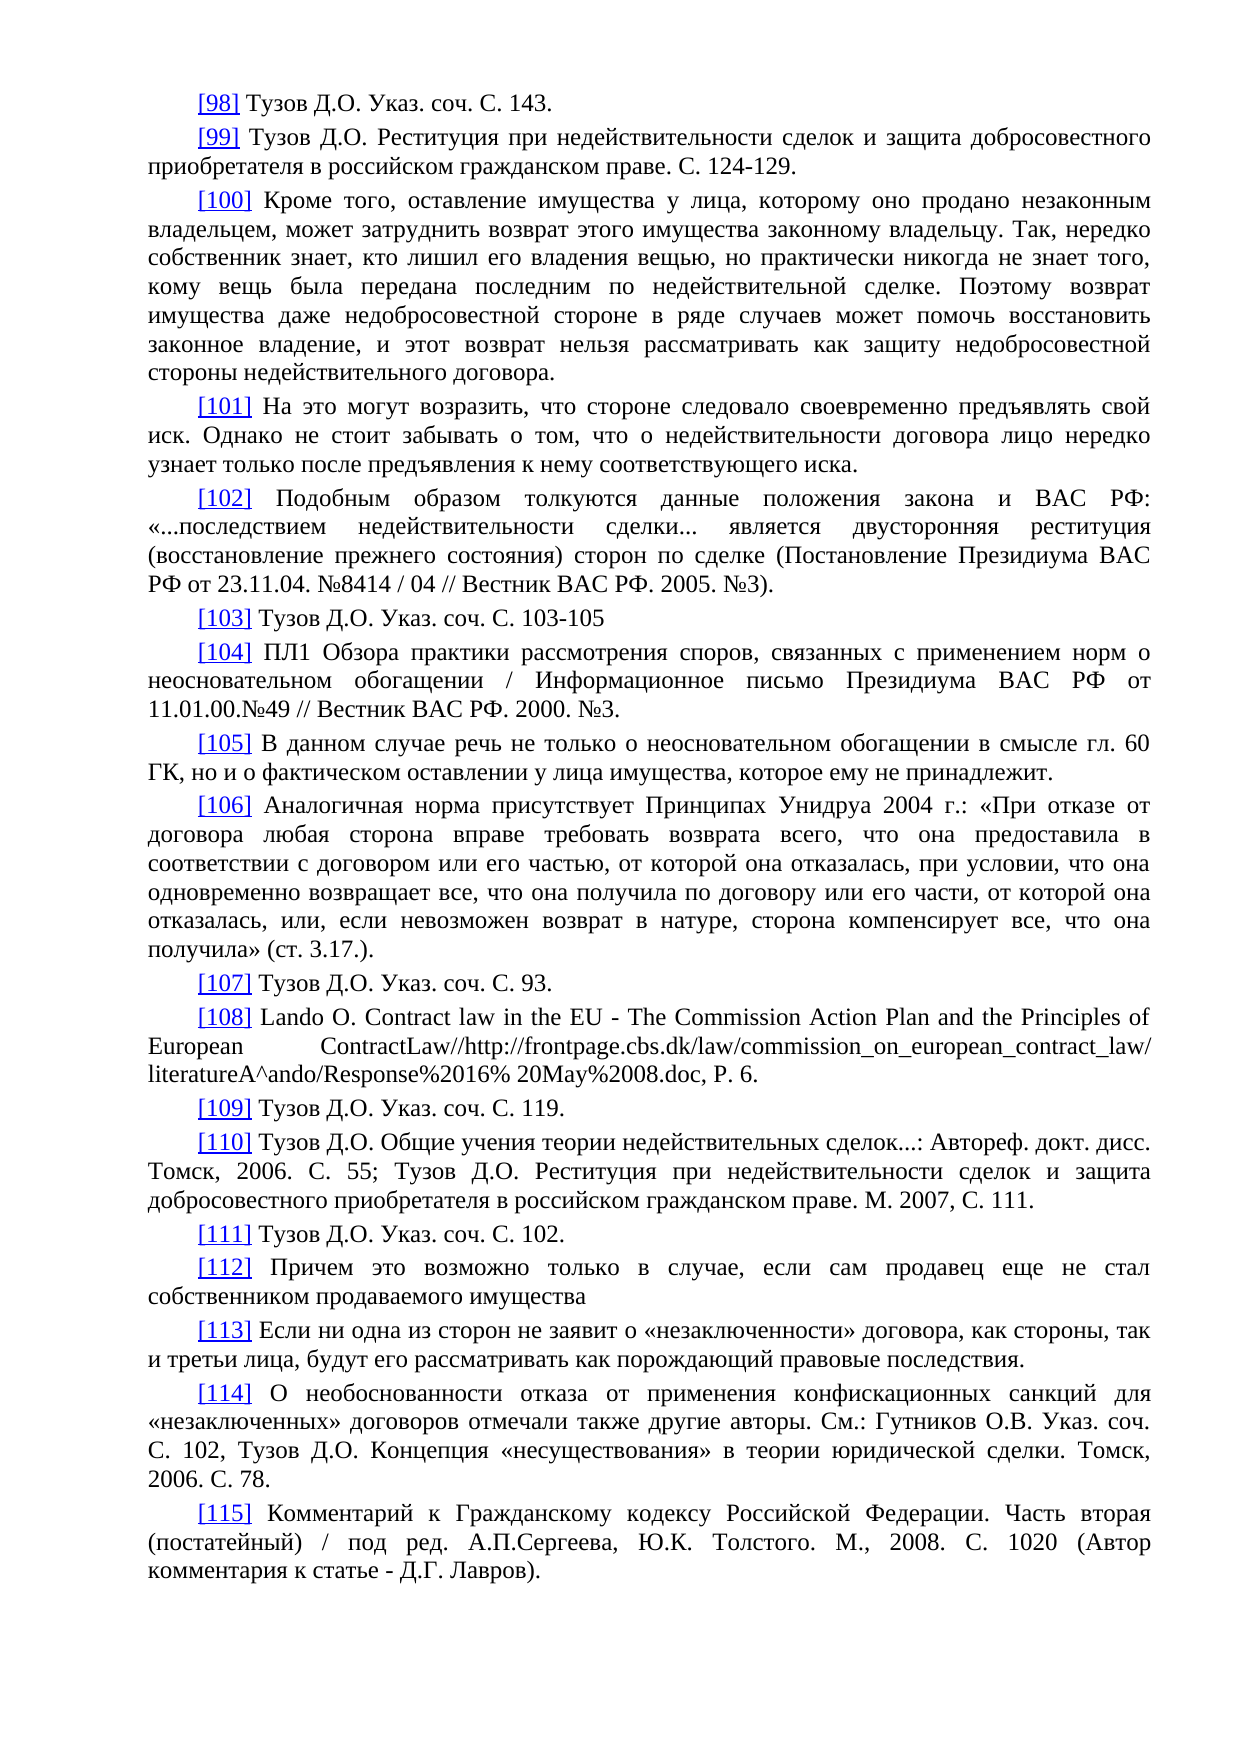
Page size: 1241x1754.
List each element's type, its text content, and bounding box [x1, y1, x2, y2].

text [103] Тузов Д.О. Указ. соч. С. 103-105 [148, 603, 1152, 632]
text [102] Подобным образом толкуются данные положения закона и ВАС РФ: «...последствием недействительности сделки... является двусторонняя реституция (восстановление прежнего состояния) сторон по сделке (Постановление Президиума ВАС РФ от 23.11.04. №8414 / 04 // Вестник ВАС РФ. 2005. №3). [148, 483, 1152, 598]
text [109] Тузов Д.О. Указ. соч. С. 119. [148, 1093, 1152, 1122]
text [106] Аналогичная норма присутствует Принципах Унидруа 2004 г.: «При отказе от договора любая сторона вправе требовать возврата всего, что она предоставила в соответствии с договором или его частью, от которой она отказалась, при условии, что она одновременно возвращает все, что она получила по договору или его части, от которой она отказалась, или, если невозможен возврат в натуре, сторона компенсирует все, что она получила» (ст. 3.17.). [148, 791, 1152, 963]
text [101] На это могут возразить, что стороне следовало своевременно предъявлять свой иск. Однако не стоит забывать о том, что о недействительности договора лицо нередко узнает только после предъявления к нему соответствующего иска. [148, 391, 1152, 478]
text [114] О необоснованности отказа от применения конфискационных санкций для «незаключенных» договоров отмечали также другие авторы. См.: Гутников О.В. Указ. соч. С. 102, Тузов Д.О. Концепция «несуществования» в теории юридической сделки. Томск, 2006. С. 78. [148, 1378, 1152, 1493]
text [115] Комментарий к Гражданскому кодексу Российской Федерации. Часть вторая (постатейный) / под ред. А.П.Сергеева, Ю.К. Толстого. М., 2008. С. 1020 (Автор комментария к статье - Д.Г. Лавров). [148, 1498, 1152, 1584]
text [99] Тузов Д.О. Реституция при недействительности сделок и защита добросовестного приобретателя в российском гражданском праве. С. 124-129. [148, 122, 1152, 180]
text [105] В данном случае речь не только о неосновательном обогащении в смысле гл. 60 ГК, но и о фактическом оставлении у лица имущества, которое ему не принадлежит. [148, 728, 1152, 786]
text [111] Тузов Д.О. Указ. соч. С. 102. [148, 1219, 1152, 1247]
text [104] ПЛ1 Обзора практики рассмотрения споров, связанных с применением норм о неосновательном обогащении / Информационное письмо Президиума ВАС РФ от 11.01.00.№49 // Вестник ВАС РФ. 2000. №3. [148, 637, 1152, 723]
text [110] Тузов Д.О. Общие учения теории недействительных сделок...: Автореф. докт. дисс. Томск, 2006. С. 55; Тузов Д.О. Реституция при недействительности сделок и защита добросовестного приобретателя в российском гражданском праве. М. 2007, С. 111. [148, 1127, 1152, 1213]
text [98] Тузов Д.О. Указ. соч. С. 143. [148, 88, 1152, 117]
text [107] Тузов Д.О. Указ. соч. С. 93. [148, 968, 1152, 997]
text [108] Lando О. Contract law in the EU - The Commission Action Plan and the Principles of European ContractLaw//http://frontpage.cbs.dk/law/commission_on_european_contract_law/literatureA^ando/Response%2016% 20May%2008.doc, P. 6. [148, 1002, 1152, 1088]
text [112] Причем это возможно только в случае, если сам продавец еще не стал собственником продаваемого имущества [148, 1252, 1152, 1310]
text [113] Если ни одна из сторон не заявит о «незаключенности» договора, как стороны, так и третьи лица, будут его рассматривать как порождающий правовые последствия. [148, 1315, 1152, 1373]
text [100] Кроме того, оставление имущества у лица, которому оно продано незаконным владельцем, может затруднить возврат этого имущества законному владельцу. Так, нередко собственник знает, кто лишил его владения вещью, но практически никогда не знает того, кому вещь была передана последним по недействительной сделке. Поэтому возврат имущества даже недобросовестной стороне в ряде случаев может помочь восстановить законное владение, и этот возврат нельзя рассматривать как защиту недобросовестной стороны недействительного договора. [148, 185, 1152, 386]
